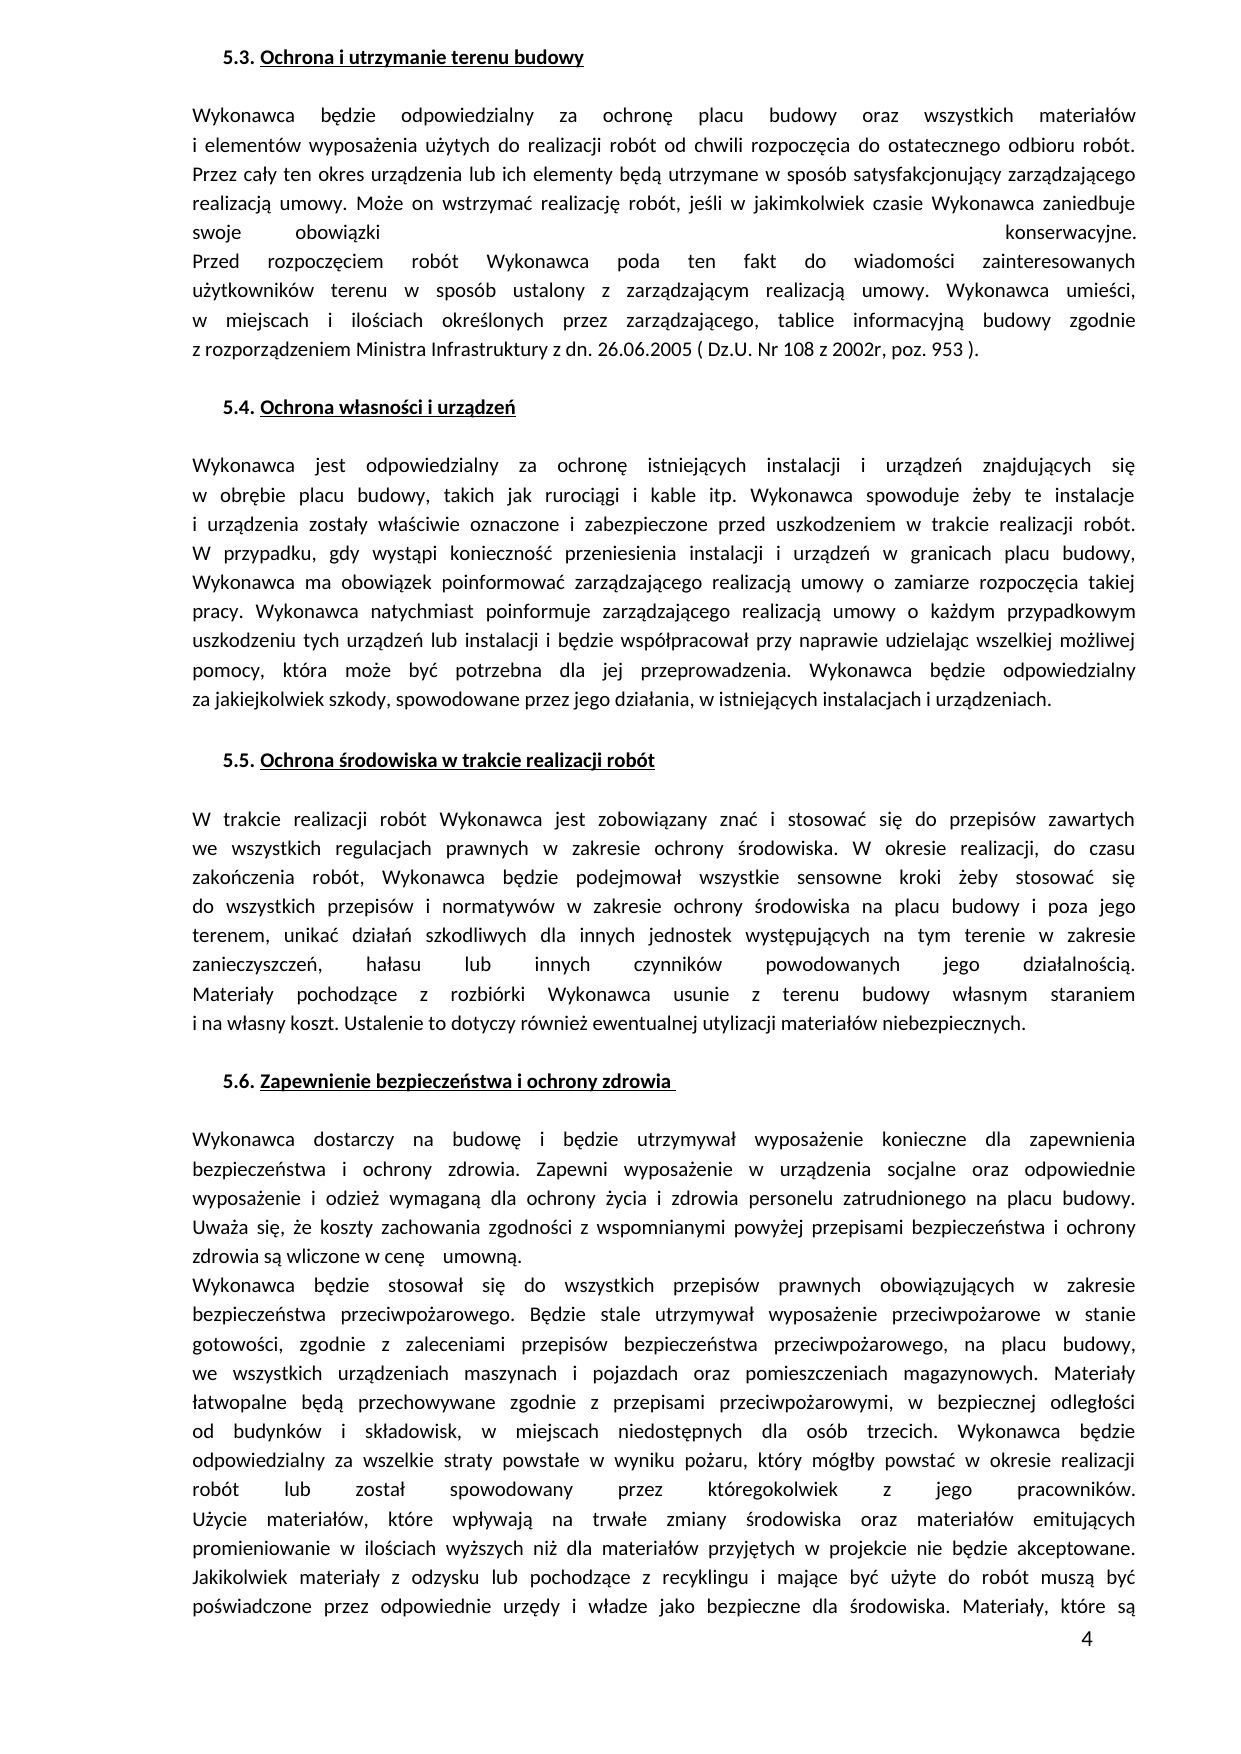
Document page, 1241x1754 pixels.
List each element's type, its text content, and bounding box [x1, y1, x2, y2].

list Ochrona i utrzymanie terenu budowy [223, 44, 1137, 70]
list Ochrona własności i urządzeń [223, 394, 1137, 420]
list Zapewnienie bezpieczeństwa i ochrony zdrowia [223, 1068, 1137, 1094]
list W trakcie realizacji robót Wykonawca jest zobowiązany znać i stosować się do przepisów zawartych we wszystkich regulacjach prawnych w zakresie ochrony środowiska. W okresie realizacji, do czasu zakończenia robót, Wykonawca będzie podejmował wszystkie sensowne kroki żeby stosować się do wszystkich przepisów i normatywów w zakresie ochrony środowiska na placu budowy i poza jego terenem, unikać działań szkodliwych dla innych jednostek występujących na tym terenie w zakresie zanieczyszczeń, hałasu lub innych czynników powodowanych jego działalnością. Materiały pochodzące z rozbiórki Wykonawca usunie z terenu budowy własnym staraniem i na własny koszt. Ustalenie to dotyczy również ewentualnej utylizacji materiałów niebezpiecznych. [192, 806, 1137, 1035]
list Ochrona środowiska w trakcie realizacji robót [223, 747, 1137, 773]
list Wykonawca jest odpowiedzialny za ochronę istniejących instalacji i urządzeń znajdujących się w obrębie placu budowy, takich jak rurociągi i kable itp. Wykonawca spowoduje żeby te instalacje i urządzenia zostały właściwie oznaczone i zabezpieczone przed uszkodzeniem w trakcie realizacji robót. W przypadku, gdy wystąpi konieczność przeniesienia instalacji i urządzeń w granicach placu budowy, Wykonawca ma obowiązek poinformować zarządzającego realizacją umowy o zamiarze rozpoczęcia takiej pracy. Wykonawca natychmiast poinformuje zarządzającego realizacją umowy o każdym przypadkowym uszkodzeniu tych urządzeń lub instalacji i będzie współpracował przy naprawie udzielając wszelkiej możliwej pomocy, która może być potrzebna dla jej przeprowadzenia. Wykonawca będzie odpowiedzialny za jakiejkolwiek szkody, spowodowane przez jego działania, w istniejących instalacjach i urządzeniach. [192, 453, 1137, 711]
list Wykonawca będzie odpowiedzialny za ochronę placu budowy oraz wszystkich materiałów i elementów wyposażenia użytych do realizacji robót od chwili rozpoczęcia do ostatecznego odbioru robót. Przez cały ten okres urządzenia lub ich elementy będą utrzymane w sposób satysfakcjonujący zarządzającego realizacją umowy. Może on wstrzymać realizację robót, jeśli w jakimkolwiek czasie Wykonawca zaniedbuje swoje obowiązki konserwacyjne. Przed rozpoczęciem robót Wykonawca poda ten fakt do wiadomości zainteresowanych użytkowników terenu w sposób ustalony z zarządzającym realizacją umowy. Wykonawca umieści, w miejscach i ilościach określonych przez zarządzającego, tablice informacyjną budowy zgodnie z rozporządzeniem Ministra Infrastruktury z dn. 26.06.2005 ( Dz.U. Nr 108 z 2002r, poz. 953 ). [192, 103, 1137, 361]
